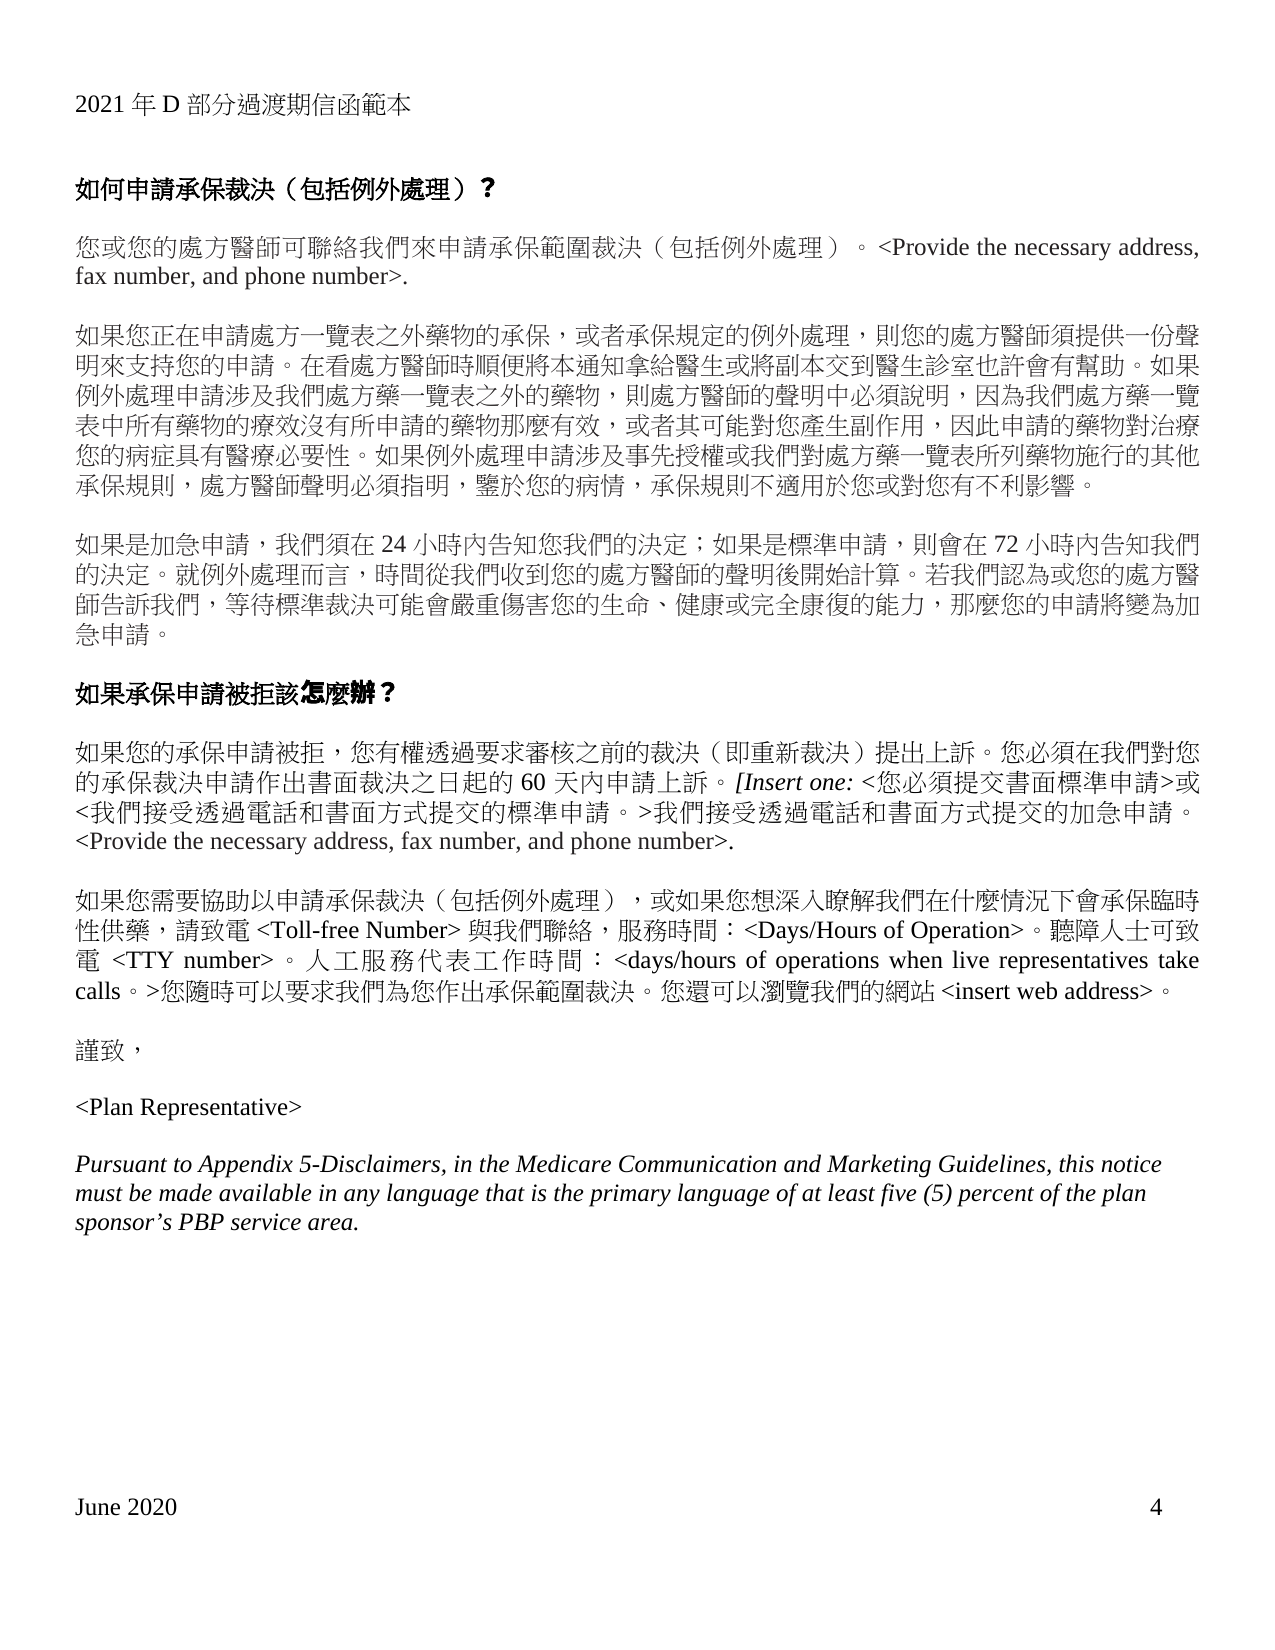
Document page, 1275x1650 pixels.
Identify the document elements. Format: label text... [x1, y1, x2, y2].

text 如果您的承保申請被拒，您有權透過要求審核之前的裁決（即重新裁決）提出上訴。您必須在我們對您的承保裁決申請作出書面裁決之日起的 60 天內申請上訴。[Insert one: <您必須提交書面標準申請>或 <我們接受透過電話和書面方式提交的標準申請。>我們接受透過電話和書面方式提交的加急申請。<Provide the necessary address, fax number, and phone number>. [75, 735, 1200, 854]
text 謹致， [75, 1033, 1200, 1063]
text <Plan Representative> [75, 1092, 1200, 1121]
text 您或您的處方醫師可聯絡我們來申請承保範圍裁決（包括例外處理）。<Provide the necessary address, fax number, and phone number>. [75, 230, 1200, 289]
text Pursuant to Appendix 5-Disclaimers, in the Medicare Communication and Marketing Guidelines, this notice must be made available in any language that is the primary language of at least five (5) percent of the plan sponsor’s PBP service area. [75, 1149, 1200, 1236]
text 如何申請承保裁決（包括例外處理）？ [75, 172, 1200, 202]
text 如果您需要協助以申請承保裁決（包括例外處理），或如果您想深入瞭解我們在什麼情況下會承保臨時性供藥，請致電 <Toll-free Number> 與我們聯絡，服務時間：<Days/Hours of Operation>。聽障人士可致電 <TTY number>。人工服務代表工作時間：<days/hours of operations when live representatives take calls。>您隨時可以要求我們為您作出承保範圍裁決。您還可以瀏覽我們的網站 <insert web address>。 [75, 883, 1200, 1004]
text 如果您正在申請處方一覽表之外藥物的承保，或者承保規定的例外處理，則您的處方醫師須提供一份聲明來支持您的申請。在看處方醫師時順便將本通知拿給醫生或將副本交到醫生診室也許會有幫助。如果例外處理申請涉及我們處方藥一覽表之外的藥物，則處方醫師的聲明中必須說明，因為我們處方藥一覽表中所有藥物的療效沒有所申請的藥物那麼有效，或者其可能對您產生副作用，因此申請的藥物對治療您的病症具有醫療必要性。如果例外處理申請涉及事先授權或我們對處方藥一覽表所列藥物施行的其他承保規則，處方醫師聲明必須指明，鑒於您的病情，承保規則不適用於您或對您有不利影響。 [75, 318, 1200, 498]
text 如果是加急申請，我們須在 24 小時內告知您我們的決定；如果是標準申請，則會在 72 小時內告知我們的決定。就例外處理而言，時間從我們收到您的處方醫師的聲明後開始計算。若我們認為或您的處方醫師告訴我們，等待標準裁決可能會嚴重傷害您的生命、健康或完全康復的能力，那麼您的申請將變為加急申請。 [75, 527, 1200, 647]
text 如果承保申請被拒該怎麼辦？ [75, 676, 1200, 706]
